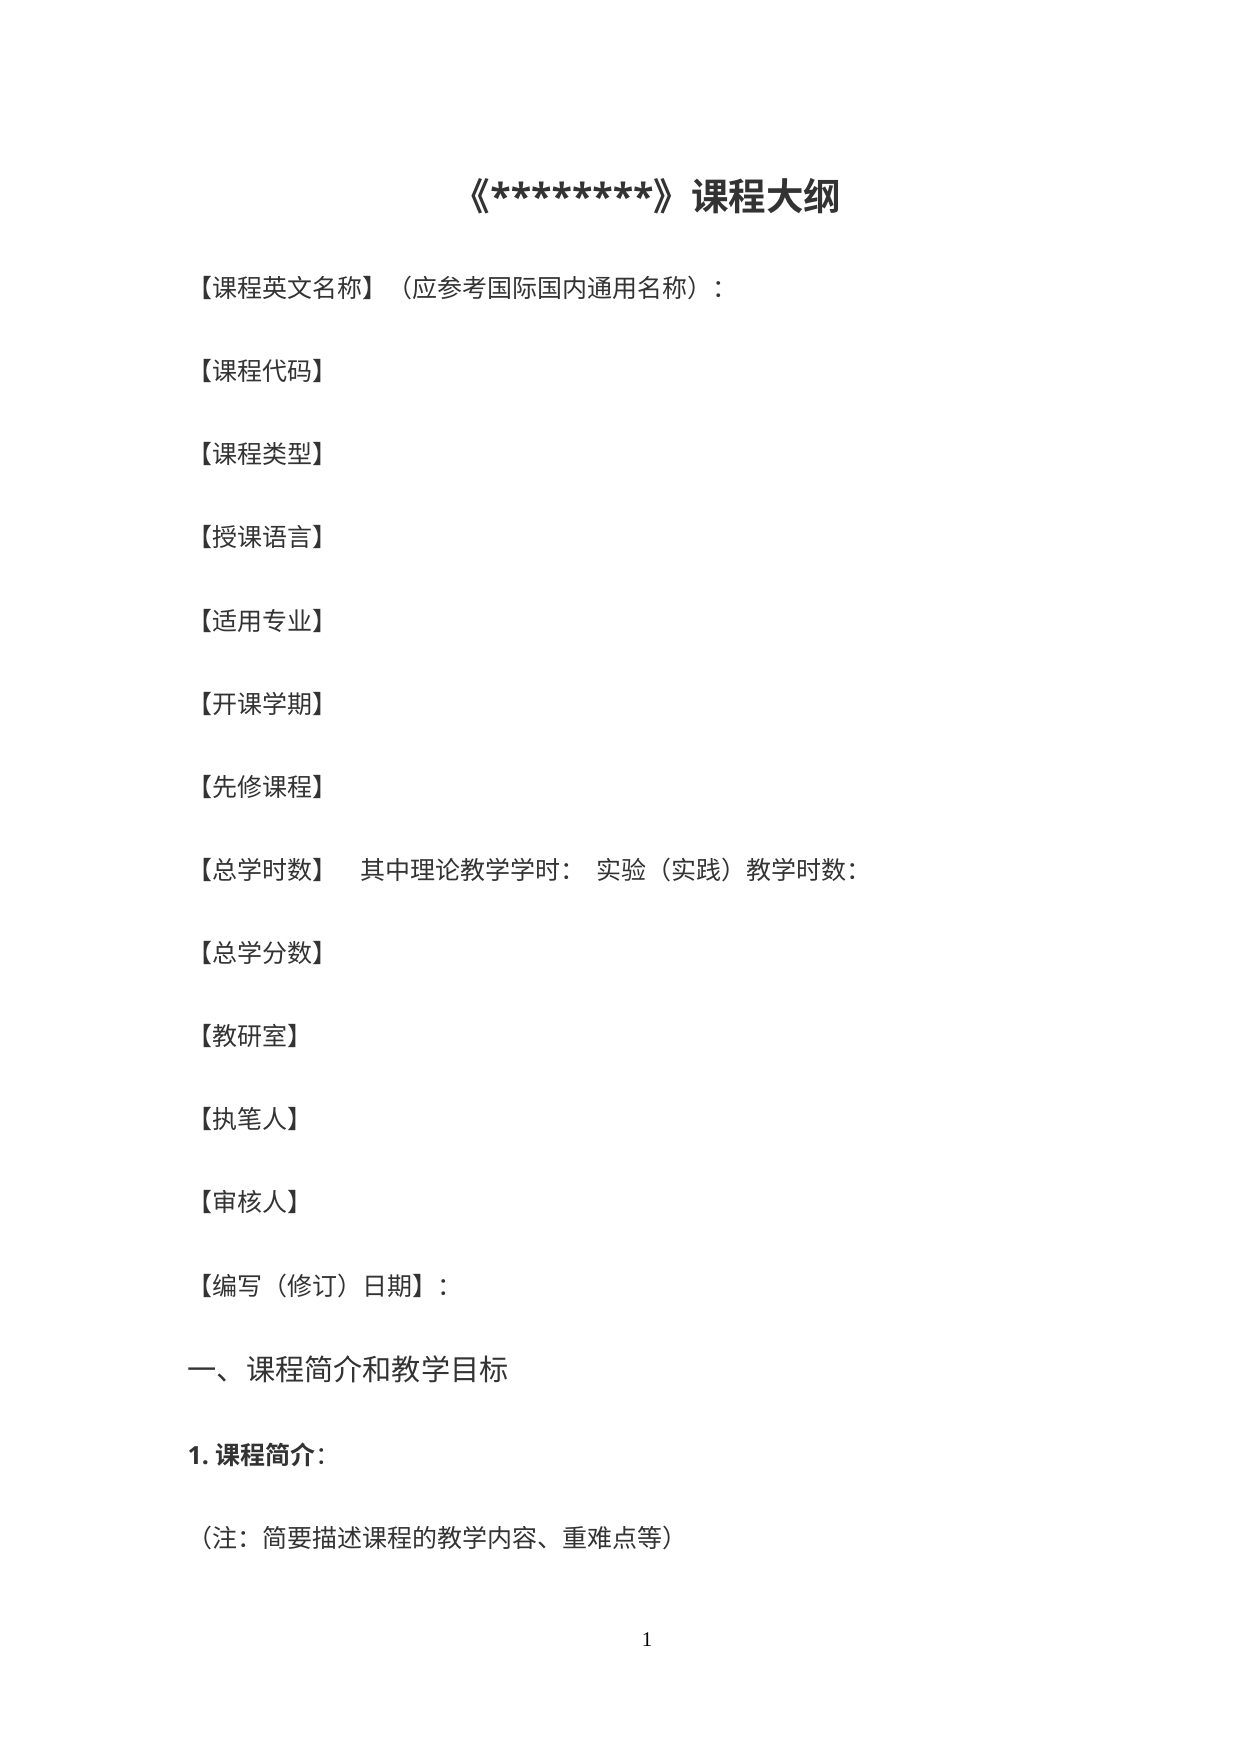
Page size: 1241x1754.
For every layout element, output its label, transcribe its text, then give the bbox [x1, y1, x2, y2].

text 【开课学期】 [187, 670, 1106, 735]
text （注：简要描述课程的教学内容、重难点等） [187, 1504, 1106, 1569]
text 1. 课程简介： [187, 1421, 1106, 1486]
text 【课程类型】 [187, 420, 1106, 485]
text 【课程英文名称】（应参考国际国内通用名称）： [187, 254, 1106, 319]
text 【审核人】 [187, 1168, 1106, 1233]
text 【授课语言】 [187, 503, 1106, 568]
text 【编写（修订）日期】： [187, 1252, 1106, 1317]
text 《********》课程大纲 [187, 162, 1106, 227]
text 【执笔人】 [187, 1085, 1106, 1150]
text 一、课程简介和教学目标 [187, 1335, 1106, 1400]
text 【教研室】 [187, 1002, 1106, 1067]
text 【先修课程】 [187, 753, 1106, 818]
text 【课程代码】 [187, 337, 1106, 402]
text 【适用专业】 [187, 587, 1106, 652]
text 【总学时数】 其中理论教学学时： 实验（实践）教学时数： [187, 836, 1106, 901]
text 【总学分数】 [187, 919, 1106, 984]
